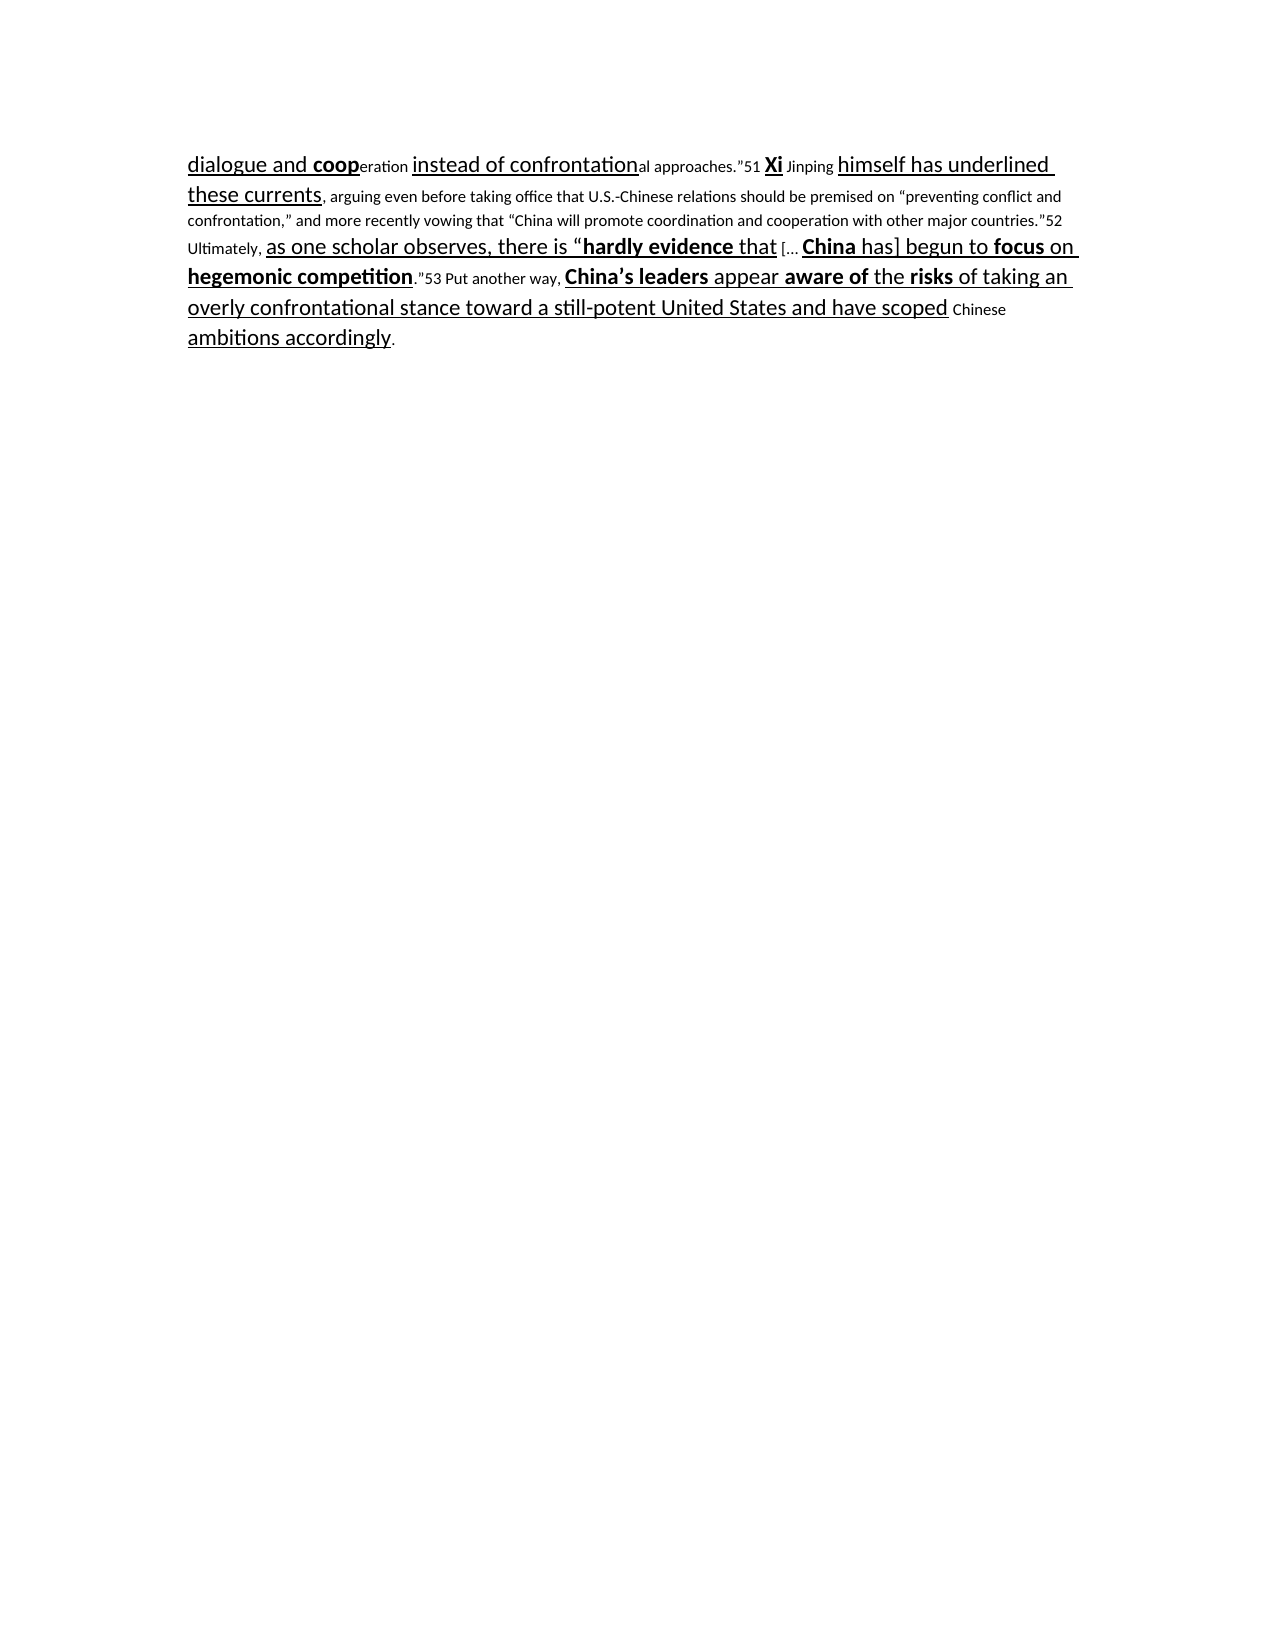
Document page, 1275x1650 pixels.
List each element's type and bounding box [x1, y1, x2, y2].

text [187, 150, 1087, 351]
